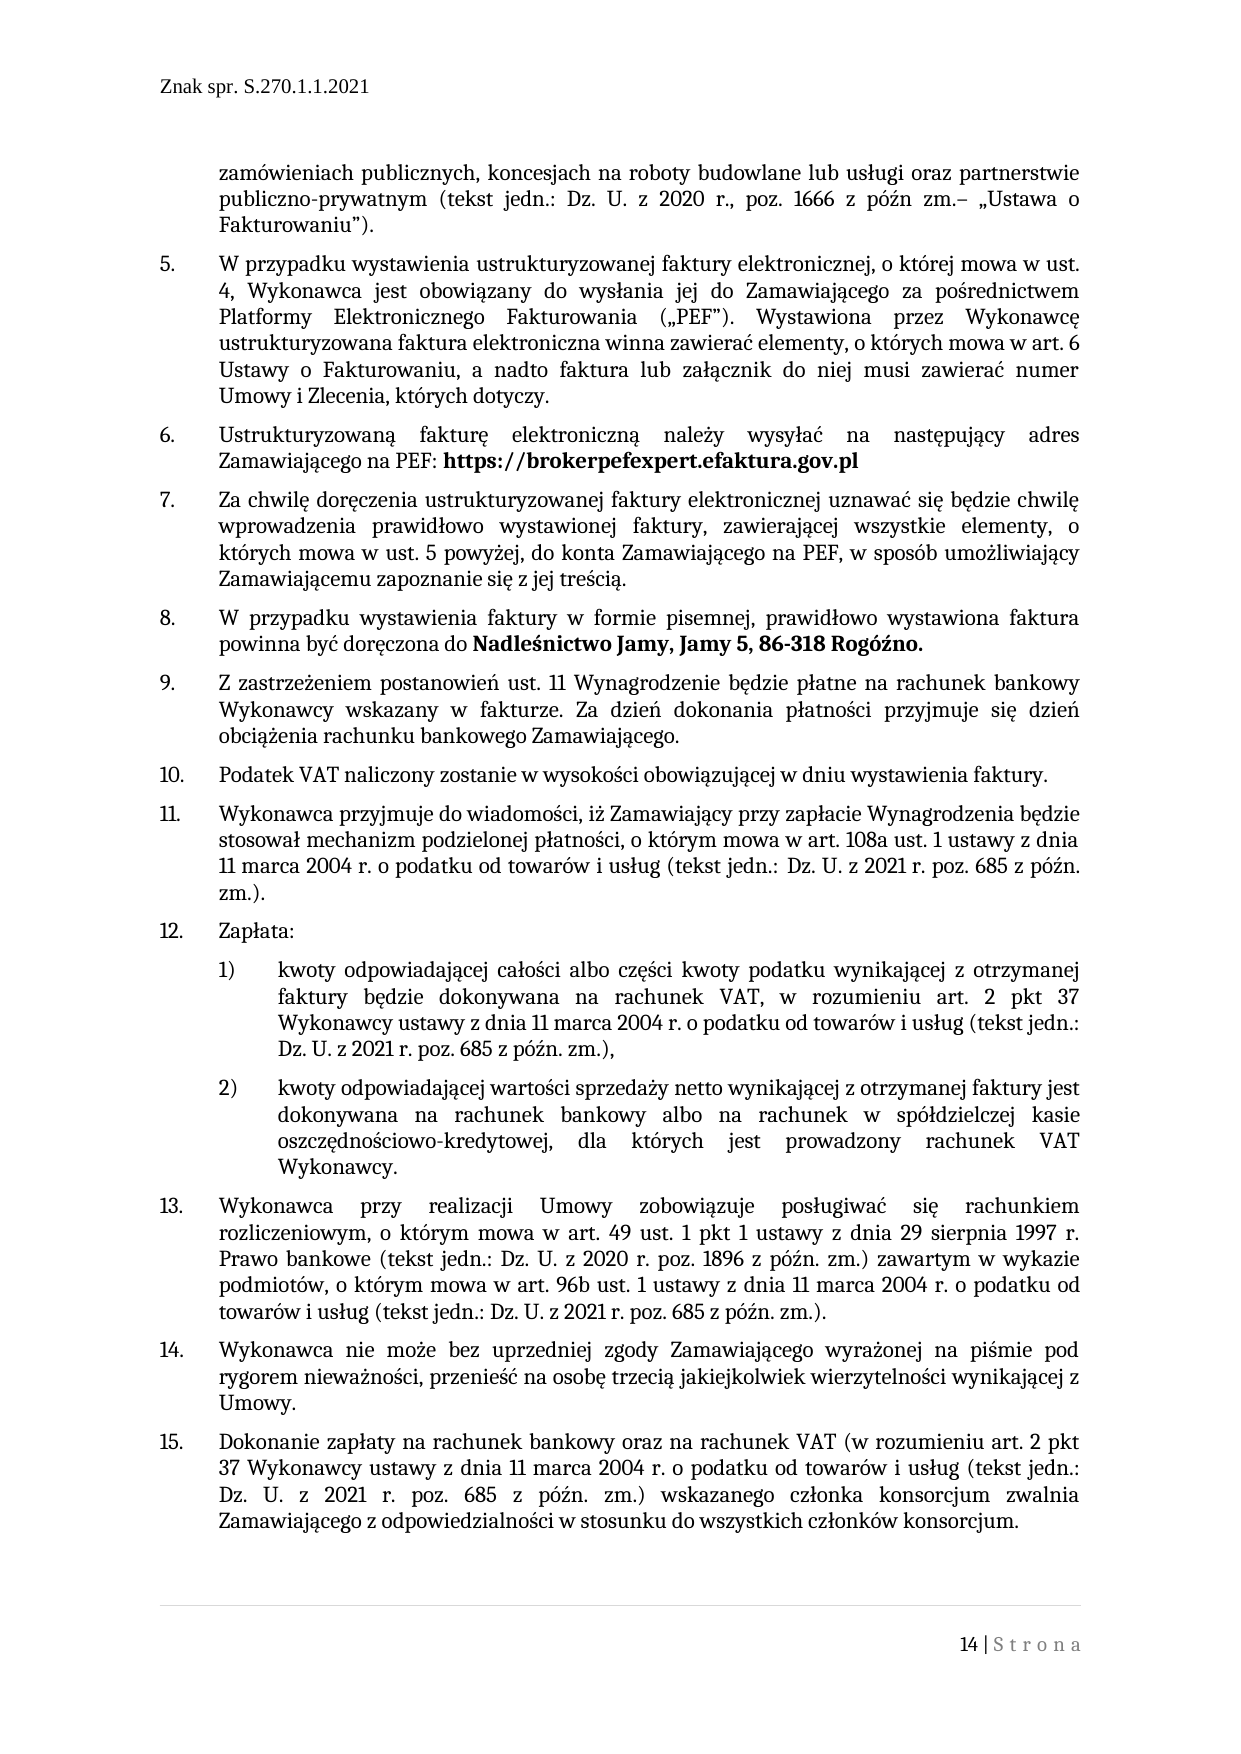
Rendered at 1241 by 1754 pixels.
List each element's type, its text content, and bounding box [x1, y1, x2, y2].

list Ustrukturyzowaną fakturę elektroniczną należy wysyłać na następujący adres Zamawiającego na PEF: https://brokerpefexpert.efaktura.gov.pl [159, 422, 1081, 474]
list Wykonawca przy realizacji Umowy zobowiązuje posługiwać się rachunkiem rozliczeniowym, o którym mowa w art. 49 ust. 1 pkt 1 ustawy z dnia 29 sierpnia 1997 r. Prawo bankowe (tekst jedn.: Dz. U. z 2020 r. poz. 1896 z późn. zm.) zawartym w wykazie podmiotów, o którym mowa w art. 96b ust. 1 ustawy z dnia 11 marca 2004 r. o podatku od towarów i usług (tekst jedn.: Dz. U. z 2021 r. poz. 685 z późn. zm.). [159, 1193, 1081, 1325]
list Dokonanie zapłaty na rachunek bankowy oraz na rachunek VAT (w rozumieniu art. 2 pkt 37 Wykonawcy ustawy z dnia 11 marca 2004 r. o podatku od towarów i usług (tekst jedn.: Dz. U. z 2021 r. poz. 685 z późn. zm.) wskazanego członka konsorcjum zwalnia Zamawiającego z odpowiedzialności w stosunku do wszystkich członków konsorcjum. [159, 1429, 1081, 1534]
text 1) kwoty odpowiadającej całości albo części kwoty podatku wynikającej z otrzymanej faktury będzie dokonywana na rachunek VAT, w rozumieniu art. 2 pkt 37 Wykonawcy ustawy z dnia 11 marca 2004 r. o podatku od towarów i usług (tekst jedn.: Dz. U. z 2021 r. poz. 685 z późn. zm.), [218, 957, 1081, 1063]
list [159, 159, 1081, 238]
list Podatek VAT naliczony zostanie w wysokości obowiązującej w dniu wystawienia faktury. [159, 762, 1081, 788]
list W przypadku wystawienia ustrukturyzowanej faktury elektronicznej, o której mowa w ust. 4, Wykonawca jest obowiązany do wysłania jej do Zamawiającego za pośrednictwem Platformy Elektronicznego Fakturowania („PEF”). Wystawiona przez Wykonawcę ustrukturyzowana faktura elektroniczna winna zawierać elementy, o których mowa w art. 6 Ustawy o Fakturowaniu, a nadto faktura lub załącznik do niej musi zawierać numer Umowy i Zlecenia, których dotyczy. [159, 251, 1081, 409]
list W przypadku wystawienia faktury w formie pisemnej, prawidłowo wystawiona faktura powinna być doręczona do Nadleśnictwo Jamy, Jamy 5, 86-318 Rogóźno. [159, 605, 1081, 657]
text 2) kwoty odpowiadającej wartości sprzedaży netto wynikającej z otrzymanej faktury jest dokonywana na rachunek bankowy albo na rachunek w spółdzielczej kasie oszczędnościowo-kredytowej, dla których jest prowadzony rachunek VAT Wykonawcy. [218, 1075, 1081, 1181]
list Wykonawca nie może bez uprzedniej zgody Zamawiającego wyrażonej na piśmie pod rygorem nieważności, przenieść na osobę trzecią jakiejkolwiek wierzytelności wynikającej z Umowy. [159, 1337, 1081, 1416]
list Za chwilę doręczenia ustrukturyzowanej faktury elektronicznej uznawać się będzie chwilę wprowadzenia prawidłowo wystawionej faktury, zawierającej wszystkie elementy, o których mowa w ust. 5 powyżej, do konta Zamawiającego na PEF, w sposób umożliwiający Zamawiającemu zapoznanie się z jej treścią. [159, 487, 1081, 592]
list Wykonawca przyjmuje do wiadomości, iż Zamawiający przy zapłacie Wynagrodzenia będzie stosował mechanizm podzielonej płatności, o którym mowa w art. 108a ust. 1 ustawy z dnia 11 marca 2004 r. o podatku od towarów i usług (tekst jedn.: Dz. U. z 2021 r. poz. 685 z późn. zm.). [159, 800, 1081, 906]
list Zapłata: [159, 918, 1081, 945]
list Z zastrzeżeniem postanowień ust. 11 Wynagrodzenie będzie płatne na rachunek bankowy Wykonawcy wskazany w fakturze. Za dzień dokonania płatności przyjmuje się dzień obciążenia rachunku bankowego Zamawiającego. [159, 670, 1081, 749]
